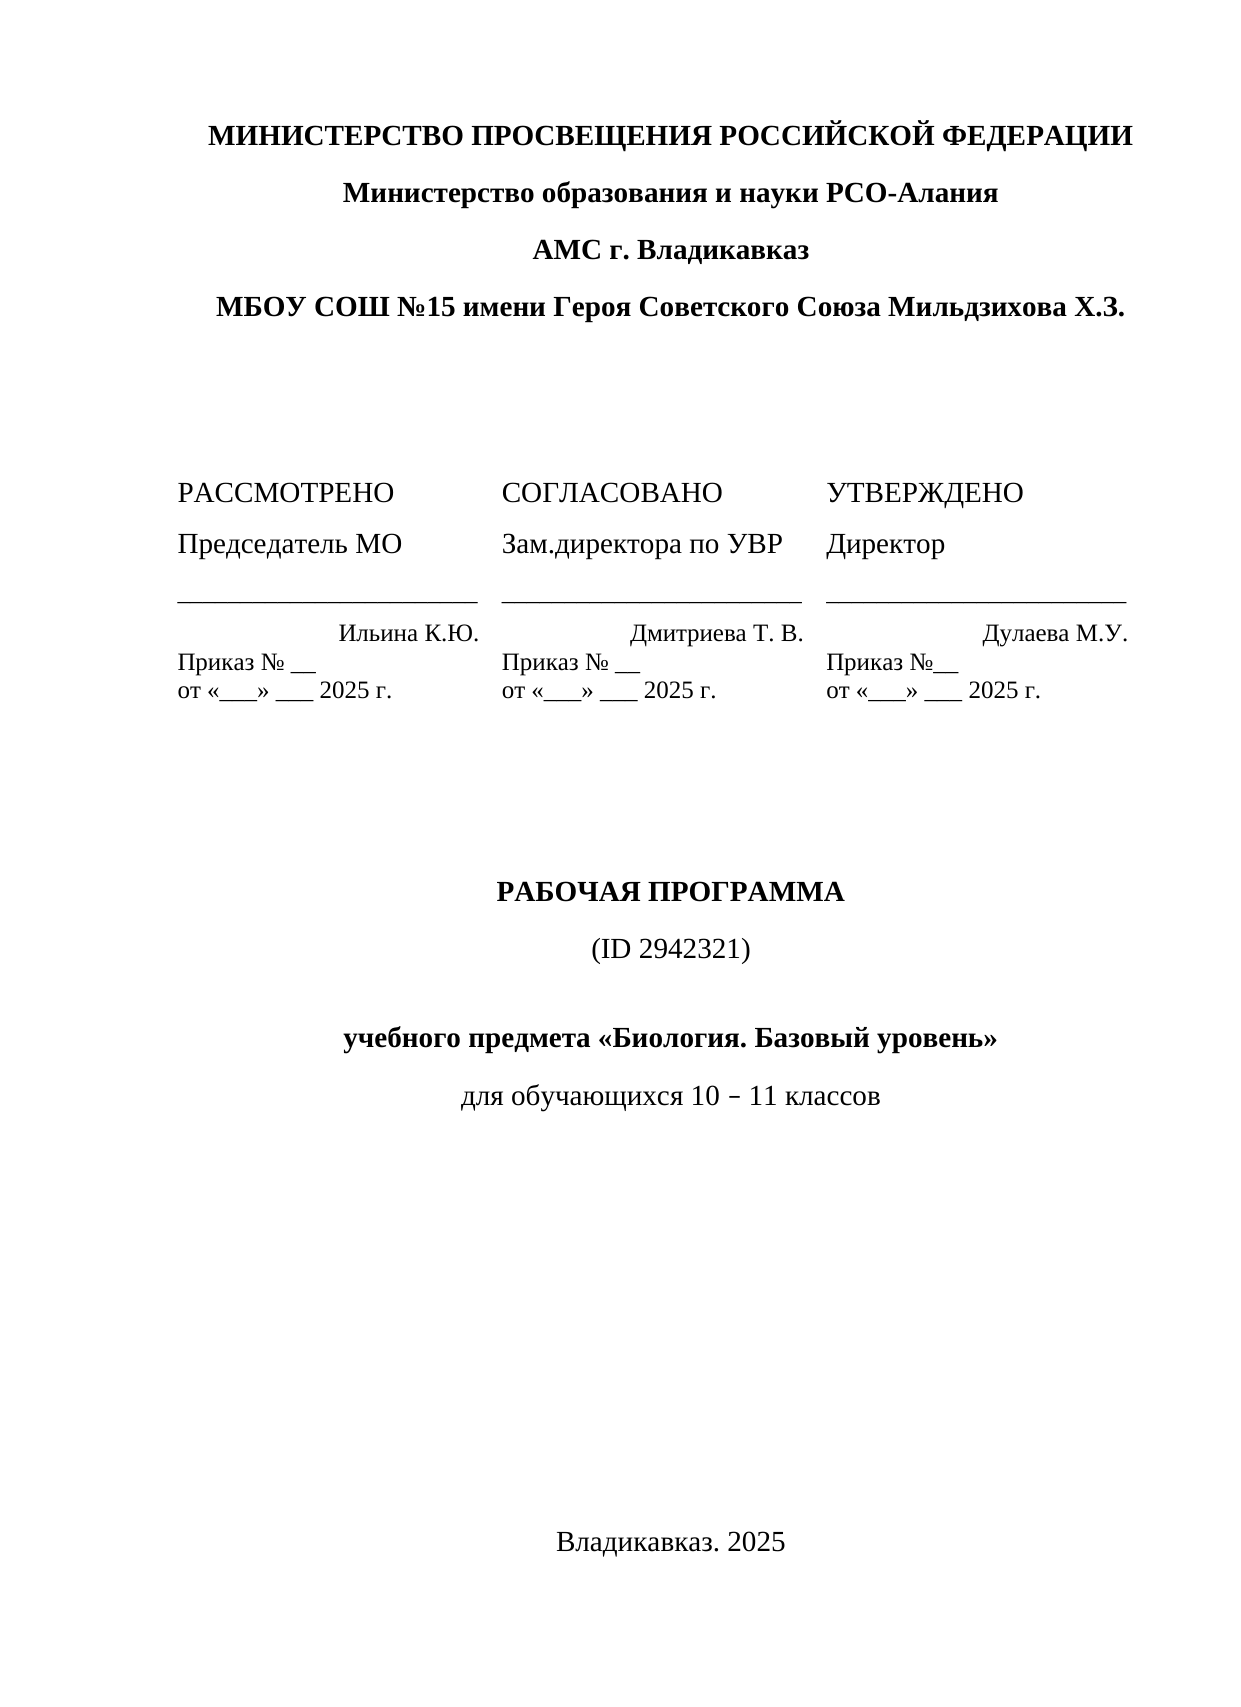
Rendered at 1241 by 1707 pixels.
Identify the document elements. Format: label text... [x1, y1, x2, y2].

text АМС г. Владикавказ [190, 232, 1152, 266]
table_header РАССМОТРЕНО Председатель МО ________________________ Ильина К.Ю. Приказ № __ от «___» ___ 2025 г. [166, 475, 490, 746]
text (ID 2942321) [190, 931, 1152, 965]
text Министерство образования и науки РСО-Алания [190, 175, 1152, 209]
text учебного предмета «Биология. Базовый уровень» [190, 1021, 1152, 1054]
text Владикавказ. 2025 [190, 1524, 1152, 1558]
text МБОУ СОШ №15 имени Героя Советского Союза Мильдзихова Х.З. [190, 289, 1152, 323]
text для обучающихся 10 – 11 классов [190, 1077, 1152, 1113]
text МИНИСТЕРСТВО ПРОСВЕЩЕНИЯ РОССИЙСКОЙ ФЕДЕРАЦИИ [190, 118, 1152, 152]
text РАБОЧАЯ ПРОГРАММА [190, 874, 1152, 908]
table_header СОГЛАСОВАНО Зам.директора по УВР ________________________ Дмитриева Т. В. Приказ № __ от «___» ___ 2025 г. [490, 475, 815, 746]
table_header УТВЕРЖДЕНО Директор ________________________ Дулаева М.У. Приказ №__ от «___» ___ 2025 г. [815, 475, 1139, 746]
